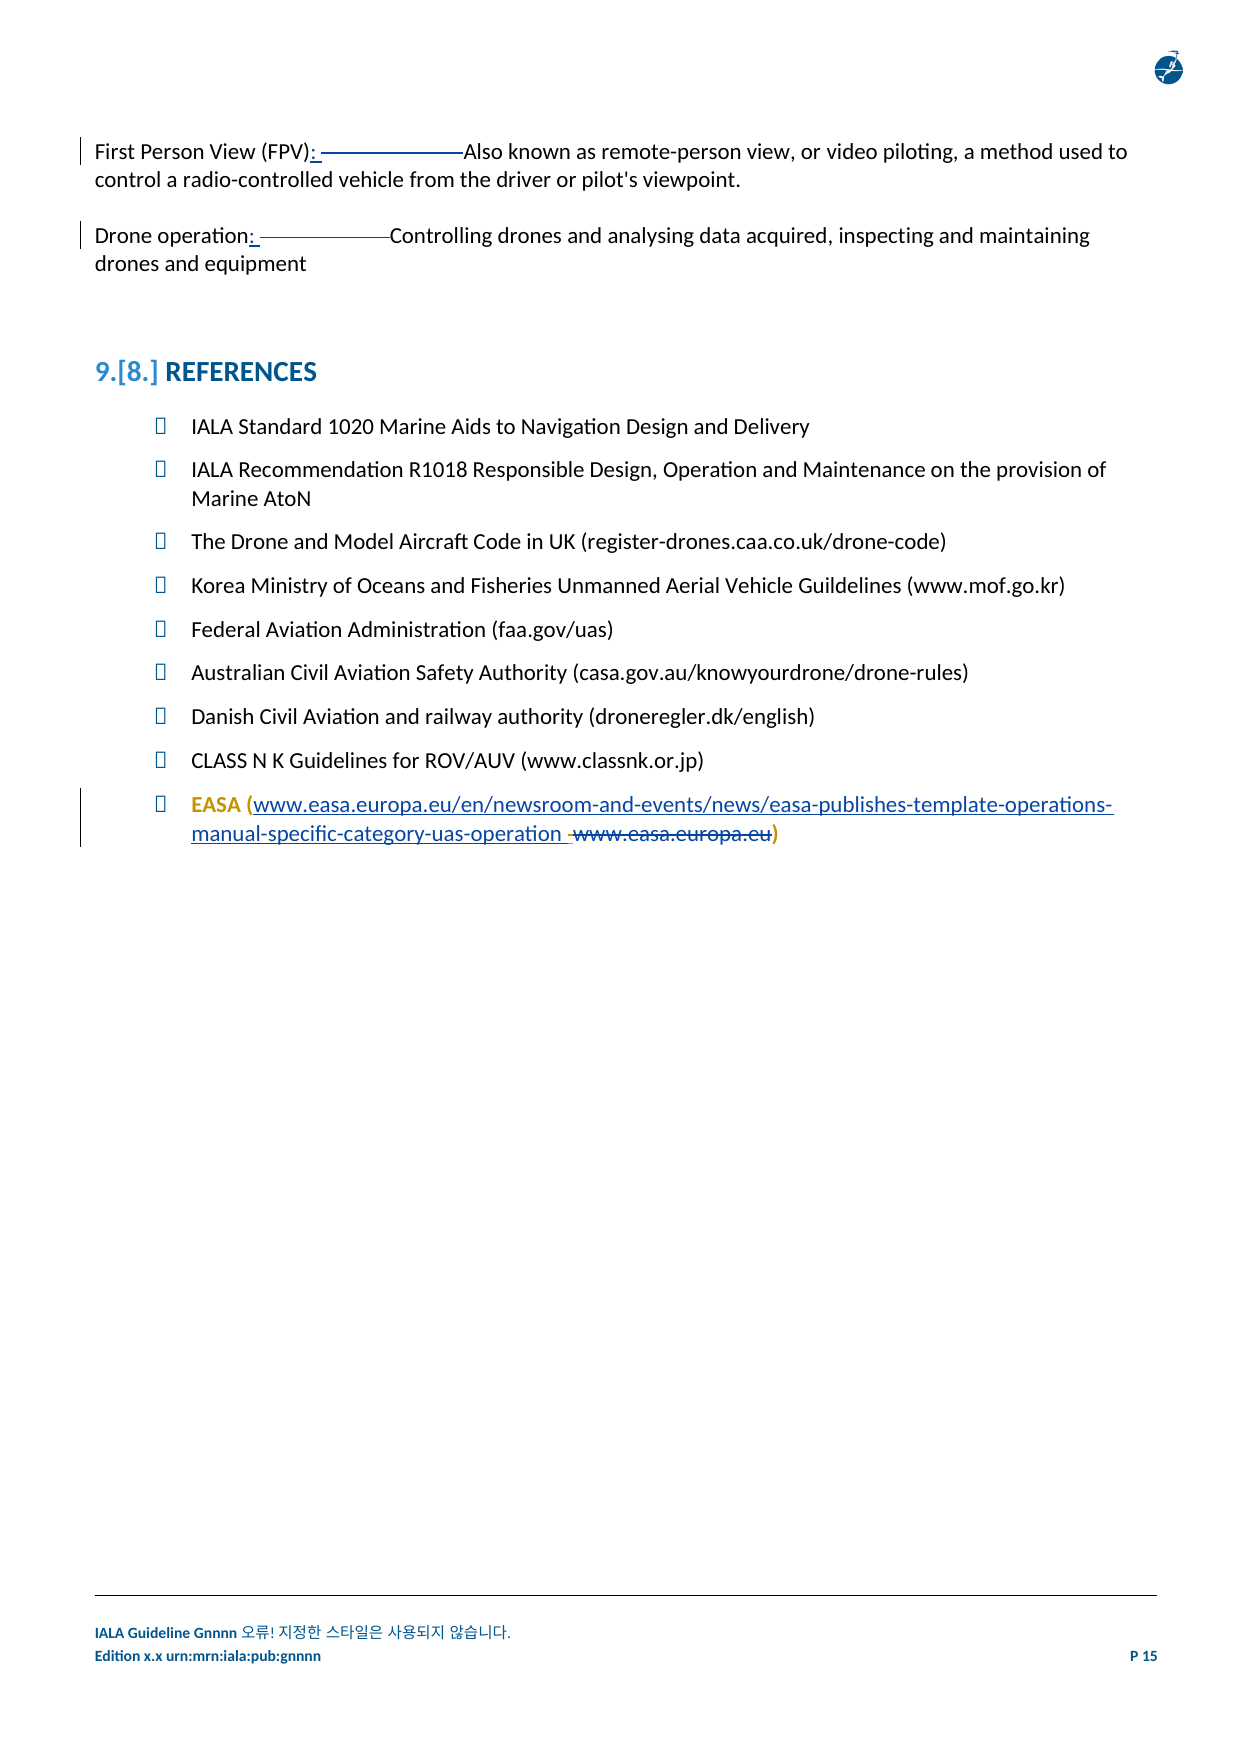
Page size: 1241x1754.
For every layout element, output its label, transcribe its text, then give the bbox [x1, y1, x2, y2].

subtitle references [94, 353, 1157, 389]
list IALA Standard 1020 Marine Aids to Navigation Design and Delivery [153, 409, 1157, 441]
list IALA Recommendation R1018 Responsible Design, Operation and Maintenance on the provision of Marine AtoN [153, 453, 1157, 513]
picture [1123, 0, 1241, 119]
list Australian Civil Aviation Safety Authority (casa.gov.au/knowyourdrone/drone-rules) [153, 656, 1157, 688]
list Danish Civil Aviation and railway authority (droneregler.dk/english) [153, 700, 1157, 731]
text Drone operationControlling drones and analysing data acquired, inspecting and maintaining drones and equipment [94, 221, 1157, 277]
list Korea Ministry of Oceans and Fisheries Unmanned Aerial Vehicle Guildelines (www.mof.go.kr) [153, 569, 1157, 600]
text First Person View (FPV)Also known as remote-person view, or video piloting, a method used to control a radio-controlled vehicle from the driver or pilot's viewpoint. [94, 137, 1157, 193]
list The Drone and Model Aircraft Code in UK (register-drones.caa.co.uk/drone-code) [153, 525, 1157, 556]
list CLASS N K Guidelines for ROV/AUV (www.classnk.or.jp) [153, 744, 1157, 775]
list Federal Aviation Administration (faa.gov/uas) [153, 613, 1157, 644]
list EASA () [153, 788, 1157, 847]
